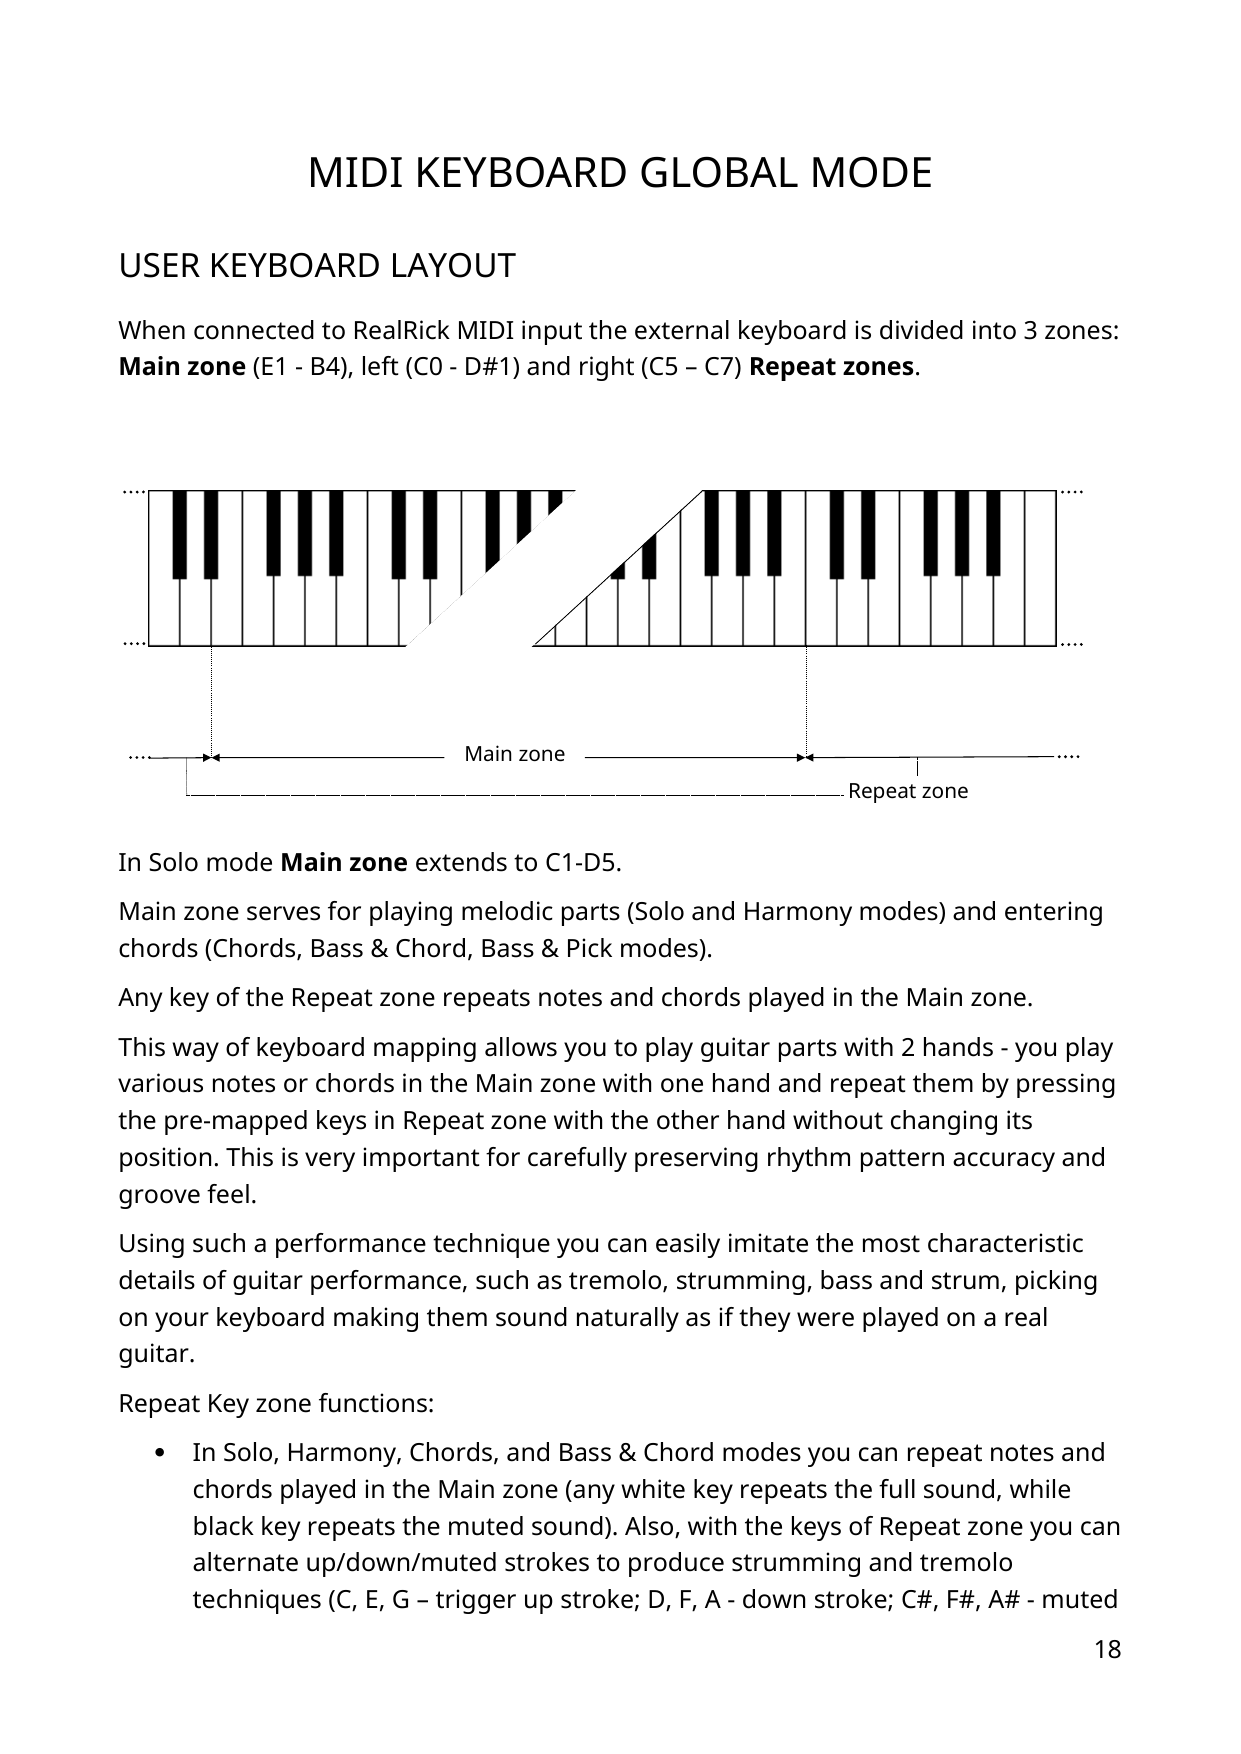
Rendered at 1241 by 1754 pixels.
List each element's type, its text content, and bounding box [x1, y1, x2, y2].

picture [148, 490, 575, 647]
text Main zone serves for playing melodic parts (Solo and Harmony modes) and entering chords (Chords, Bass & Chord, Bass & Pick modes). [118, 894, 1122, 965]
picture [533, 490, 1057, 647]
text Any key of the Repeat zone repeats notes and chords played in the Main zone. [118, 980, 1122, 1014]
text When connected to RealRick MIDI input the external keyboard is divided into 3 zones: Main zone (E1 - B4), left (C0 - D#1) and right (C5 – C7) Repeat zones. [118, 312, 1122, 383]
text Repeat Key zone functions: [118, 1385, 1122, 1419]
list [155, 1434, 1122, 1616]
text This way of keyboard mapping allows you to play guitar parts with 2 hands - you play various notes or chords in the Main zone with one hand and repeat them by pressing the pre-mapped keys in Repeat zone with the other hand without changing its position. This is very important for carefully preserving rhythm pattern accuracy and groove feel. [118, 1029, 1122, 1211]
subtitle MIDI Keyboard Global Mode [118, 143, 1122, 200]
subtitle User Keyboard Layout [118, 242, 1122, 287]
text Using such a performance technique you can easily imitate the most characteristic details of guitar performance, such as tremolo, strumming, bass and strum, picking on your keyboard making them sound naturally as if they were played on a real guitar. [118, 1226, 1122, 1370]
